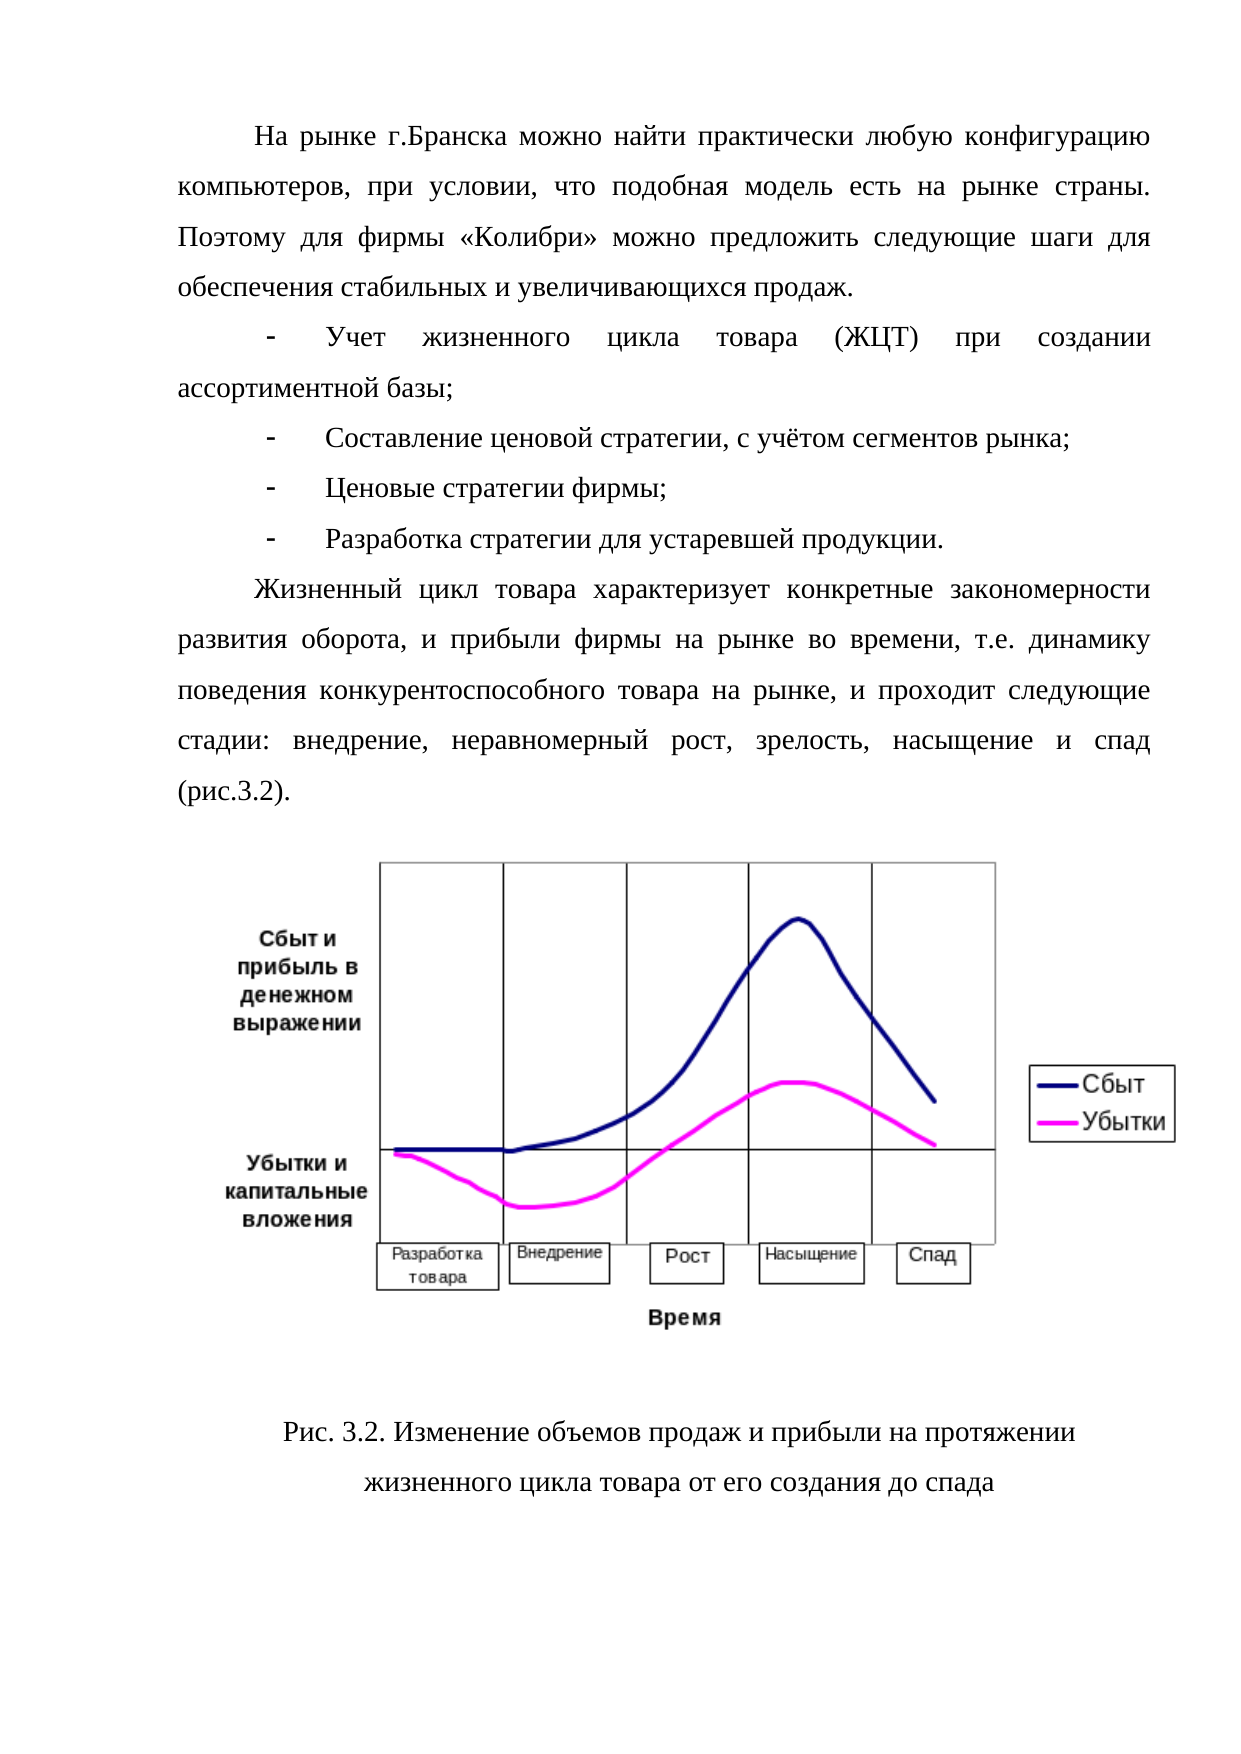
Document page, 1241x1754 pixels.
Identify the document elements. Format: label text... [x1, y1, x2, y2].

text жизненного цикла товара от его создания до спада [207, 1464, 1152, 1498]
text На рынке г.Бранска можно найти практически любую конфигурацию компьютеров, при условии, что подобная модель есть на рынке страны. Поэтому для фирмы «Колибри» можно предложить следующие шаги для обеспечения стабильных и увеличивающихся продаж. [177, 118, 1152, 303]
text Жизненный цикл товара характеризует конкретные закономерности развития оборота, и прибыли фирмы на рынке во времени, т.е. динамику поведения конкурентоспособного товара на рынке, и проходит следующие стадии: внедрение, неравномерный рост, зрелость, насыщение и спад (рис.3.2). [177, 571, 1152, 806]
list Разработка стратегии для устаревшей продукции. [177, 521, 1152, 554]
list Ценовые стратегии фирмы; [177, 471, 1152, 504]
list Составление ценовой стратегии, с учётом сегментов рынка; [177, 420, 1152, 454]
text Рис. 3.2. Изменение объемов продаж и прибыли на протяжении [207, 823, 1152, 1447]
list Учет жизненного цикла товара (ЖЦТ) при создании ассортиментной базы; [177, 319, 1152, 403]
